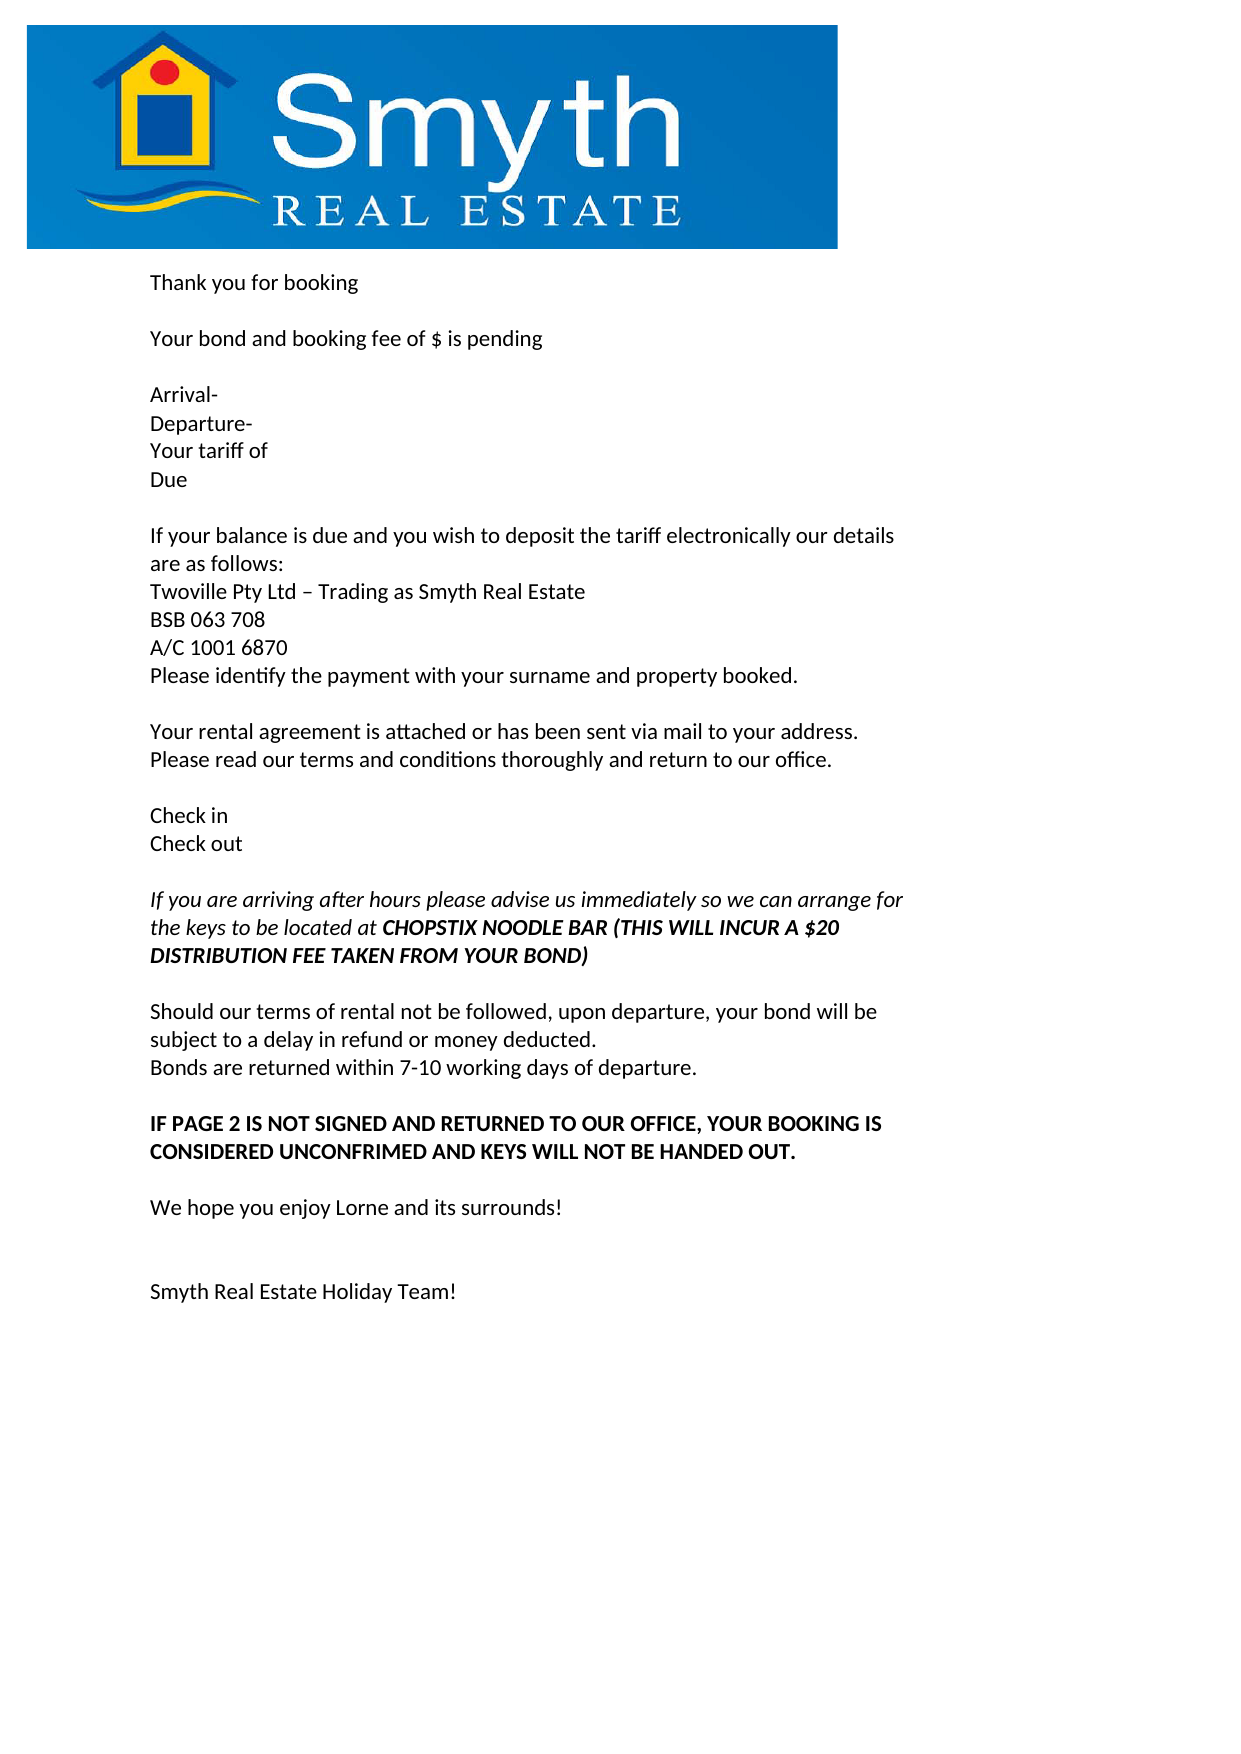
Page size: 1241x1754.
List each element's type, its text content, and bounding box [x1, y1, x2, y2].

text Departure- [150, 409, 916, 437]
text Bonds are returned within 7-10 working days of departure. [150, 1053, 916, 1081]
text Thank you for booking [150, 268, 916, 297]
text Arrival- [150, 381, 916, 409]
text If your balance is due and you wish to deposit the tariff electronically our details are as follows: [150, 521, 916, 577]
text Should our terms of rental not be followed, upon departure, your bond will be subject to a delay in refund or money deducted. [150, 997, 916, 1053]
text Your bond and booking fee of $ is pending [150, 324, 916, 353]
text Due [150, 465, 916, 493]
text Your tariff of [150, 437, 916, 465]
text If you are arriving after hours please advise us immediately so we can arrange for the keys to be located at CHOPSTIX NOODLE BAR (THIS WILL INCUR A $20 DISTRIBUTION FEE TAKEN FROM YOUR BOND) [150, 885, 916, 969]
text Smyth Real Estate Holiday Team! [150, 1277, 916, 1305]
text Please identify the payment with your surname and property booked. [150, 661, 916, 689]
text We hope you enjoy Lorne and its surrounds! [150, 1193, 916, 1221]
text Your rental agreement is attached or has been sent via mail to your address. Please read our terms and conditions thoroughly and return to our office. [150, 717, 916, 773]
text Twoville Pty Ltd – Trading as Smyth Real Estate [150, 577, 916, 605]
text Check out [150, 829, 916, 857]
text BSB 063 708 [150, 605, 916, 633]
picture [26, 25, 838, 249]
text A/C 1001 6870 [150, 633, 916, 661]
text IF PAGE 2 IS NOT SIGNED AND RETURNED TO OUR OFFICE, YOUR BOOKING IS CONSIDERED UNCONFRIMED AND KEYS WILL NOT BE HANDED OUT. [150, 1109, 916, 1165]
text Check in [150, 801, 916, 829]
